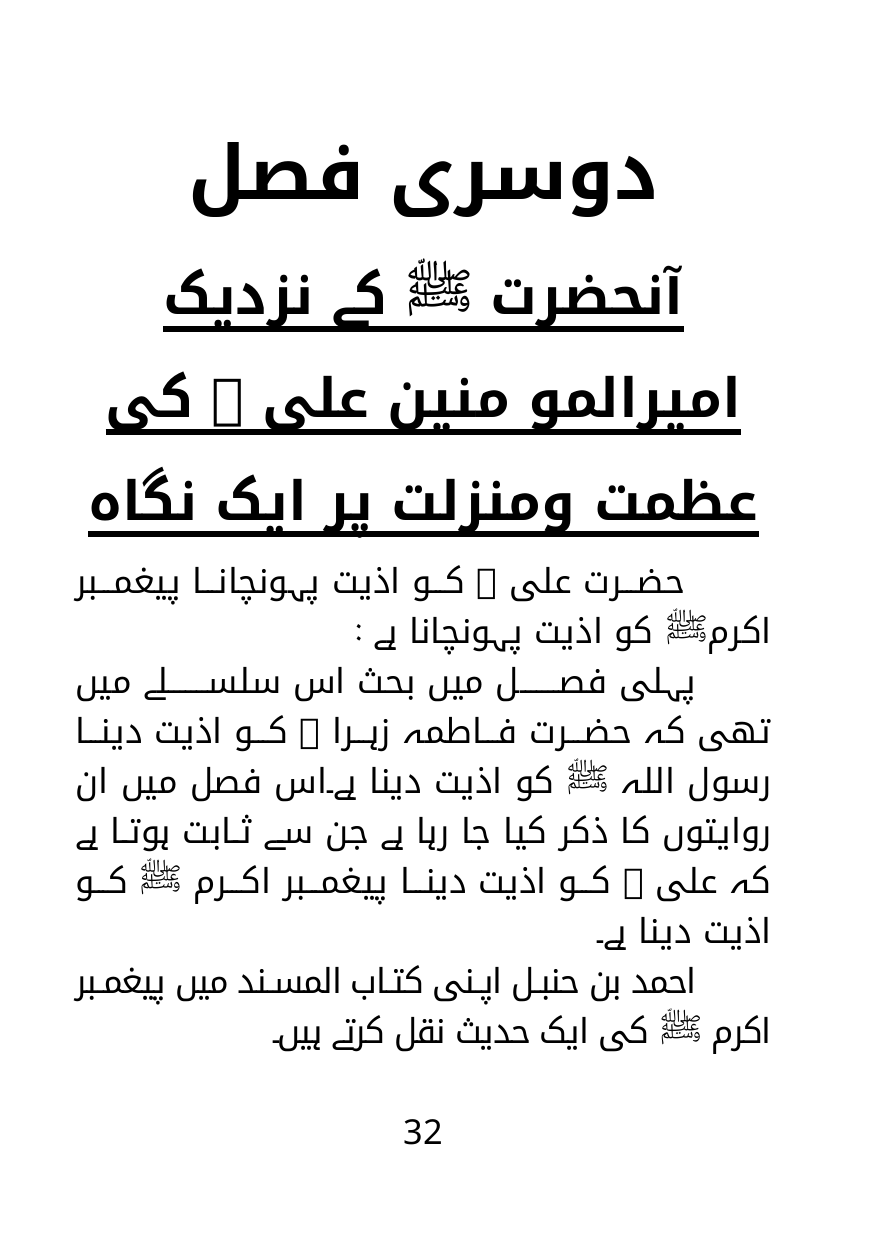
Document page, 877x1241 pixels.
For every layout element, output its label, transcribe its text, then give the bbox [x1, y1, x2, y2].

text حضرت علی ﷣ کو اذیت پہونچانا پیغمبر اکرمﷺ کو اذیت پہونچانا ہے : [75, 554, 772, 654]
text احمد بن حنبل اپنی کتاب المسند میں پیغمبر اکرم ﷺ کی ایک حدیث نقل کرتے ہیں۔ [75, 954, 772, 1054]
subtitle آنحضرت ﷺ کے نزدیک امیرالمو منین علی ﷣ کی عظمت ومنزلت پر ایک نگاہ [75, 245, 772, 554]
text پہلی فصل میں بحث اس سلسلے میں تھی کہ حضرت فاطمہ زہرا ﷥ کو اذیت دینا رسول اللہ ﷺ کو اذیت دینا ہے۔اس فصل میں ان روایتوں کا ذکر کیا جا رہا ہے جن سے ثابت ہوتا ہے کہ علی ﷣ کو اذیت دینا پیغمبر اکرم ﷺ کو اذیت دینا ہے۔ [75, 654, 772, 954]
text دوسری فصل [75, 103, 772, 245]
